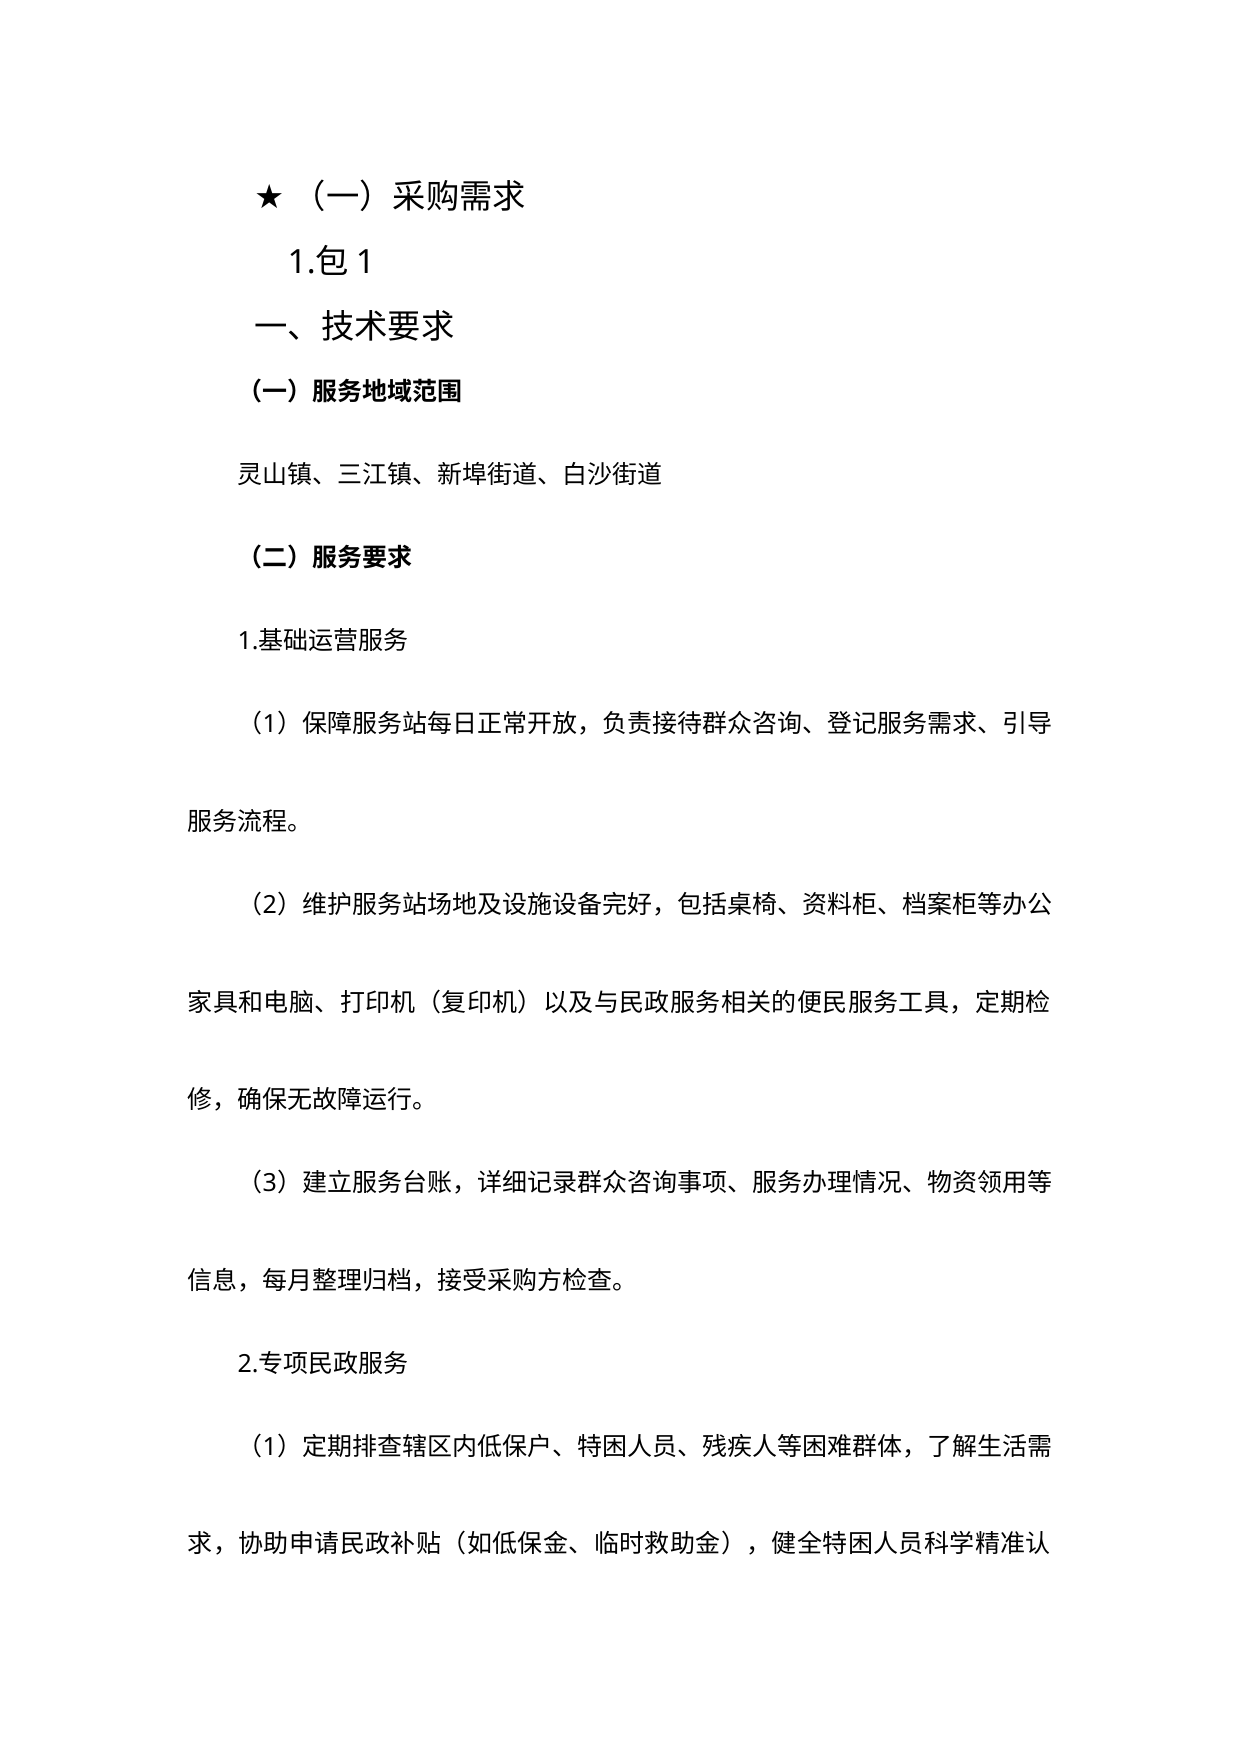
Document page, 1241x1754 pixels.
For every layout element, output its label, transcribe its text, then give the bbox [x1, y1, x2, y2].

text 一、技术要求 [187, 292, 1053, 357]
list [187, 1412, 1053, 1574]
list 2.专项民政服务 [187, 1329, 1053, 1394]
list （一）服务地域范围 [187, 357, 1053, 422]
list （1）保障服务站每日正常开放，负责接待群众咨询、登记服务需求、引导服务流程。 [187, 689, 1053, 852]
list （3）建立服务台账，详细记录群众咨询事项、服务办理情况、物资领用等信息，每月整理归档，接受采购方检查。 [187, 1148, 1053, 1311]
list （2）维护服务站场地及设施设备完好，包括桌椅、资料柜、档案柜等办公家具和电脑、打印机（复印机）以及与民政服务相关的便民服务工具，定期检修，确保无故障运行。 [187, 870, 1053, 1130]
text 1.包1 [187, 227, 1053, 292]
list 1.基础运营服务 [187, 606, 1053, 671]
list （二）服务要求 [187, 523, 1053, 588]
text ★ （一）采购需求 [187, 162, 1053, 227]
list 灵山镇、三江镇、新埠街道、白沙街道 [187, 440, 1053, 505]
